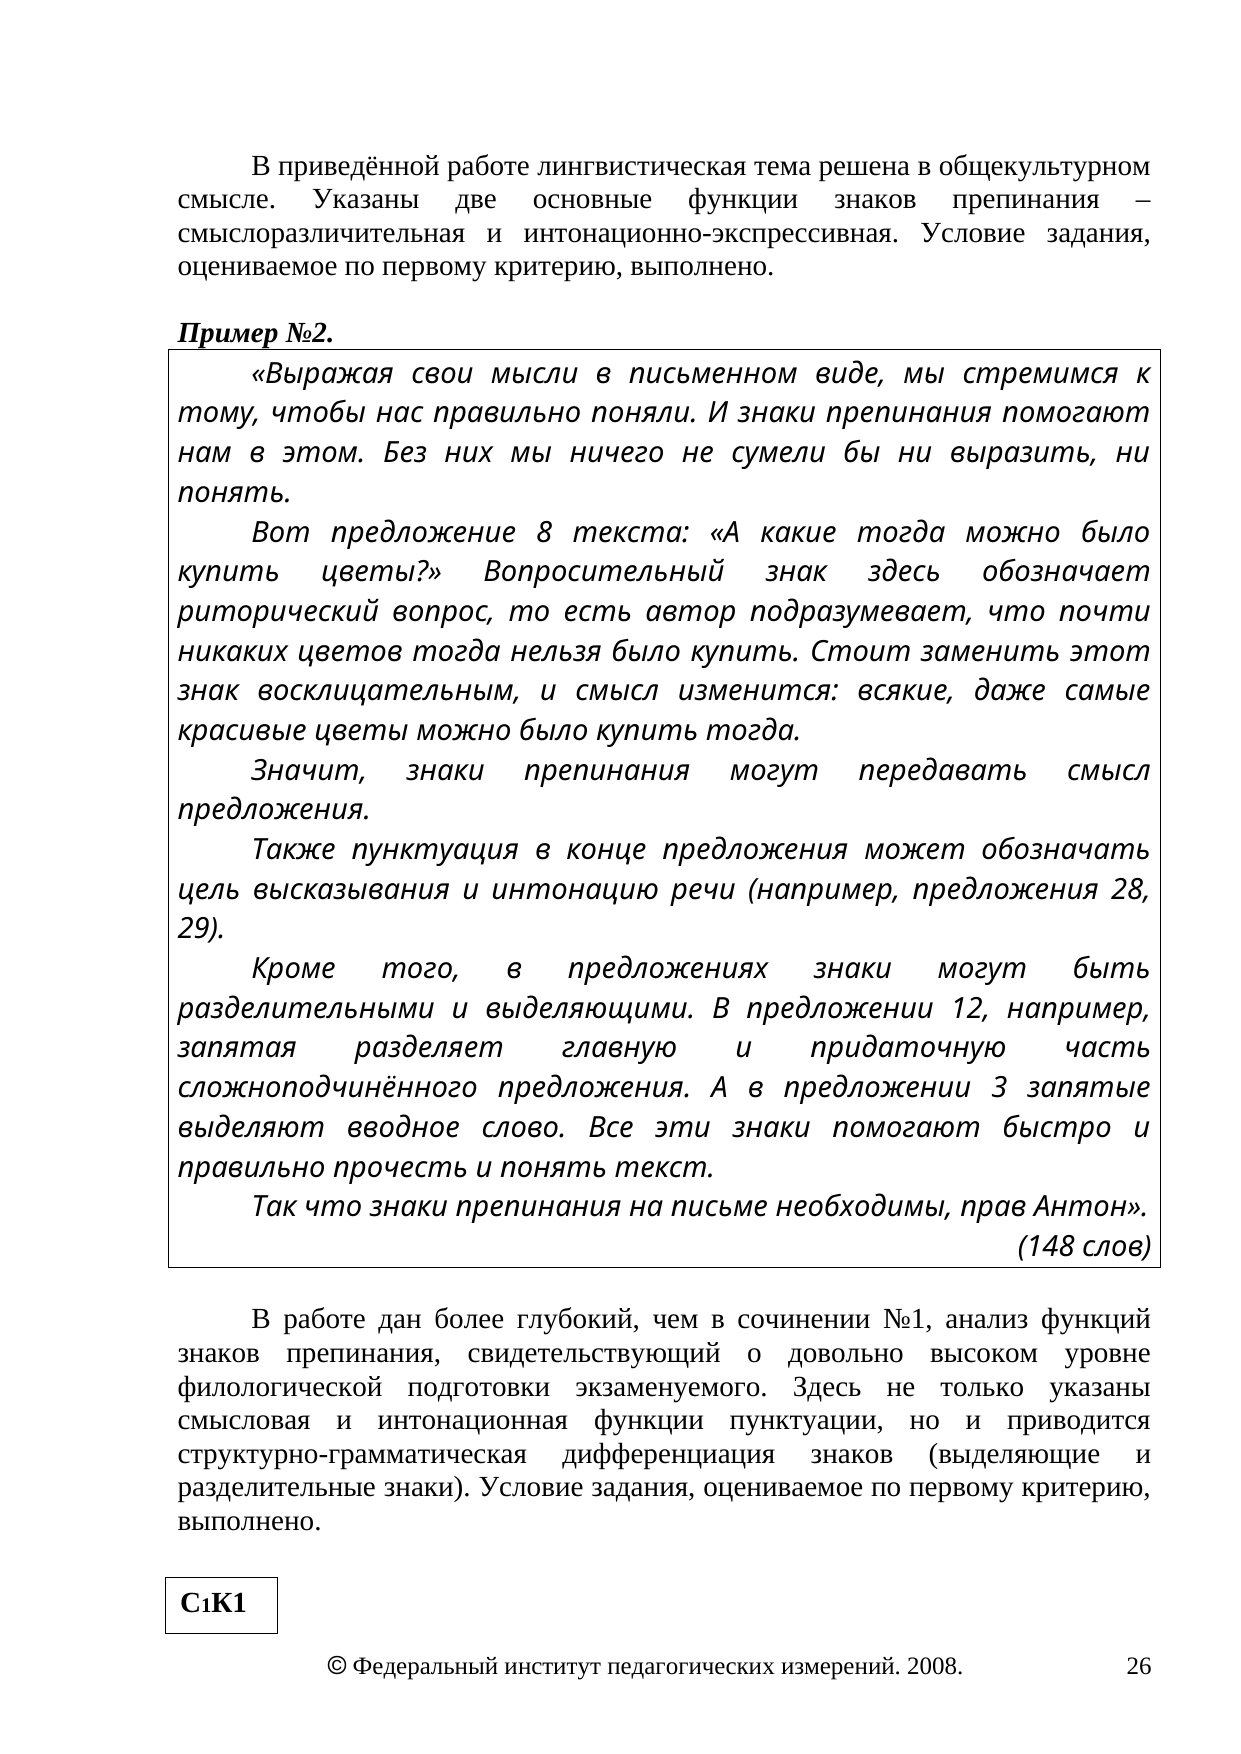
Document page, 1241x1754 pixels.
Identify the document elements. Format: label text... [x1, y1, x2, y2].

text В приведённой работе лингвистическая тема решена в общекультурном смысле. Указаны две основные функции знаков препинания – смыслоразличительная и интонационно-экспрессивная. Условие задания, оцениваемое по первому критерию, выполнено. [177, 148, 1152, 282]
text Кроме того, в предложениях знаки могут быть разделительными и выделяющими. В предложении 12, например, запятая разделяет главную и придаточную часть сложноподчинённого предложения. А в предложении 3 запятые выделяют вводное слово. Все эти знаки помогают быстро и правильно прочесть и понять текст. [177, 947, 1152, 1186]
text Также пунктуация в конце предложения может обозначать цель высказывания и интонацию речи (например, предложения 28, 29). [177, 828, 1152, 947]
text «Выражая свои мысли в письменном виде, мы стремимся к тому, чтобы нас правильно поняли. И знаки препинания помогают нам в этом. Без них мы ничего не сумели бы ни выразить, ни понять. [169, 350, 1160, 511]
text Так что знаки препинания на письме необходимы, прав Антон». [177, 1186, 1152, 1222]
text Пример №2. [177, 315, 1152, 349]
text В работе дан более глубокий, чем в сочинении №1, анализ функций знаков препинания, свидетельствующий о довольно высоком уровне филологической подготовки экзаменуемого. Здесь не только указаны смысловая и интонационная функции пунктуации, но и приводится структурно-грамматическая дифференциация знаков (выделяющие и разделительные знаки). Условие задания, оцениваемое по первому критерию, выполнено. [177, 1302, 1152, 1536]
text Вот предложение 8 текста: «А какие тогда можно было купить цветы?» Вопросительный знак здесь обозначает риторический вопрос, то есть автор подразумевает, что почти никаких цветов тогда нельзя было купить. Стоит заменить этот знак восклицательным, и смысл изменится: всякие, даже самые красивые цветы можно было купить тогда. [177, 511, 1152, 749]
text (148 слов) [169, 1222, 1160, 1267]
text Значит, знаки препинания могут передавать смысл предложения. [177, 749, 1152, 828]
